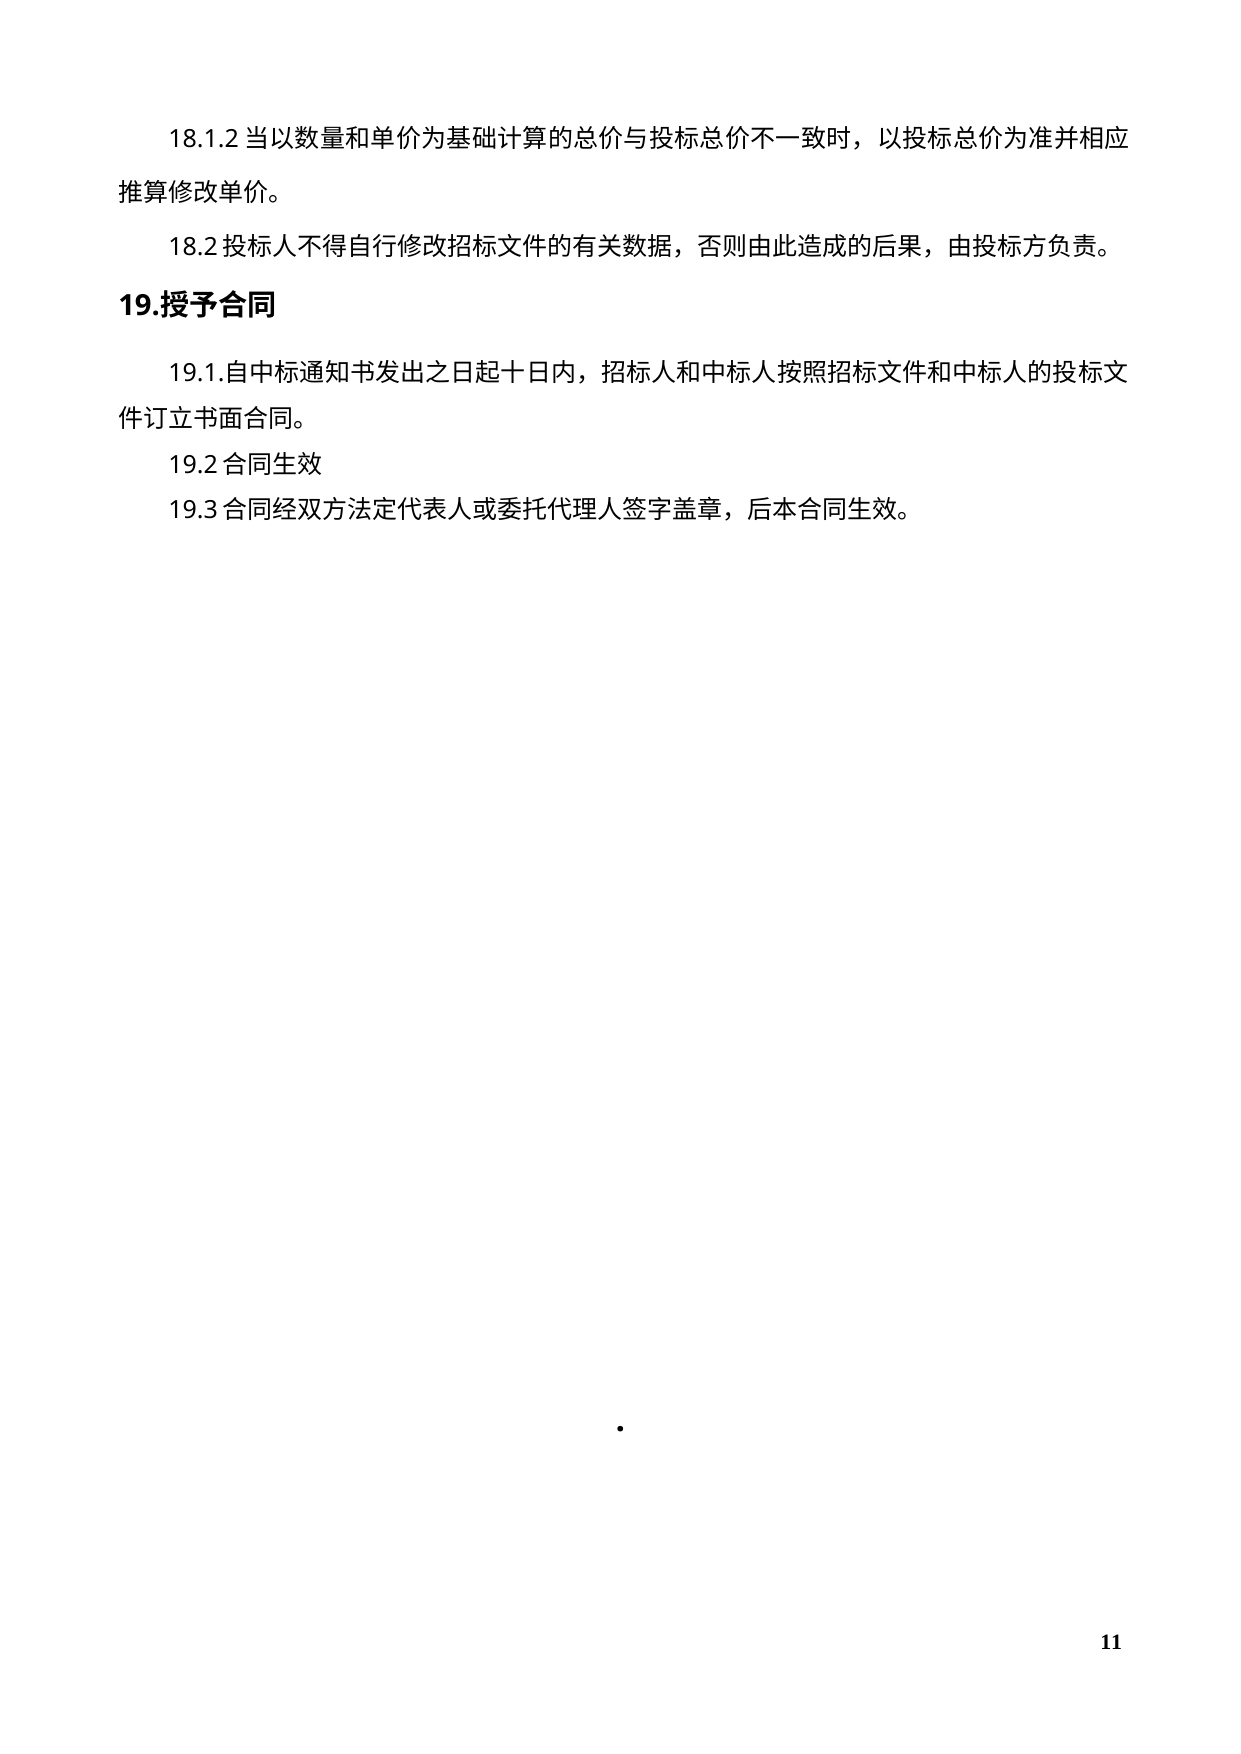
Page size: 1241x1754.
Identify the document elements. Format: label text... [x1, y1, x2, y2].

text 19.授予合同 [118, 281, 1130, 324]
text 当以数量和单价为基础计算的总价与投标总价不一致时，以投标总价为准并相应推算修改单价。 [118, 118, 1131, 209]
text 19.3合同经双方法定代表人或委托代理人签字盖章，后本合同生效。 [118, 482, 1131, 528]
text 19.1.自中标通知书发出之日起十日内，招标人和中标人按照招标文件和中标人的投标文件订立书面合同。 [118, 345, 1131, 436]
text 19.2合同生效 [118, 436, 1131, 482]
text . [118, 1396, 1122, 1442]
text 18.2投标人不得自行修改招标文件的有关数据，否则由此造成的后果，由投标方负责。 [118, 227, 1131, 263]
